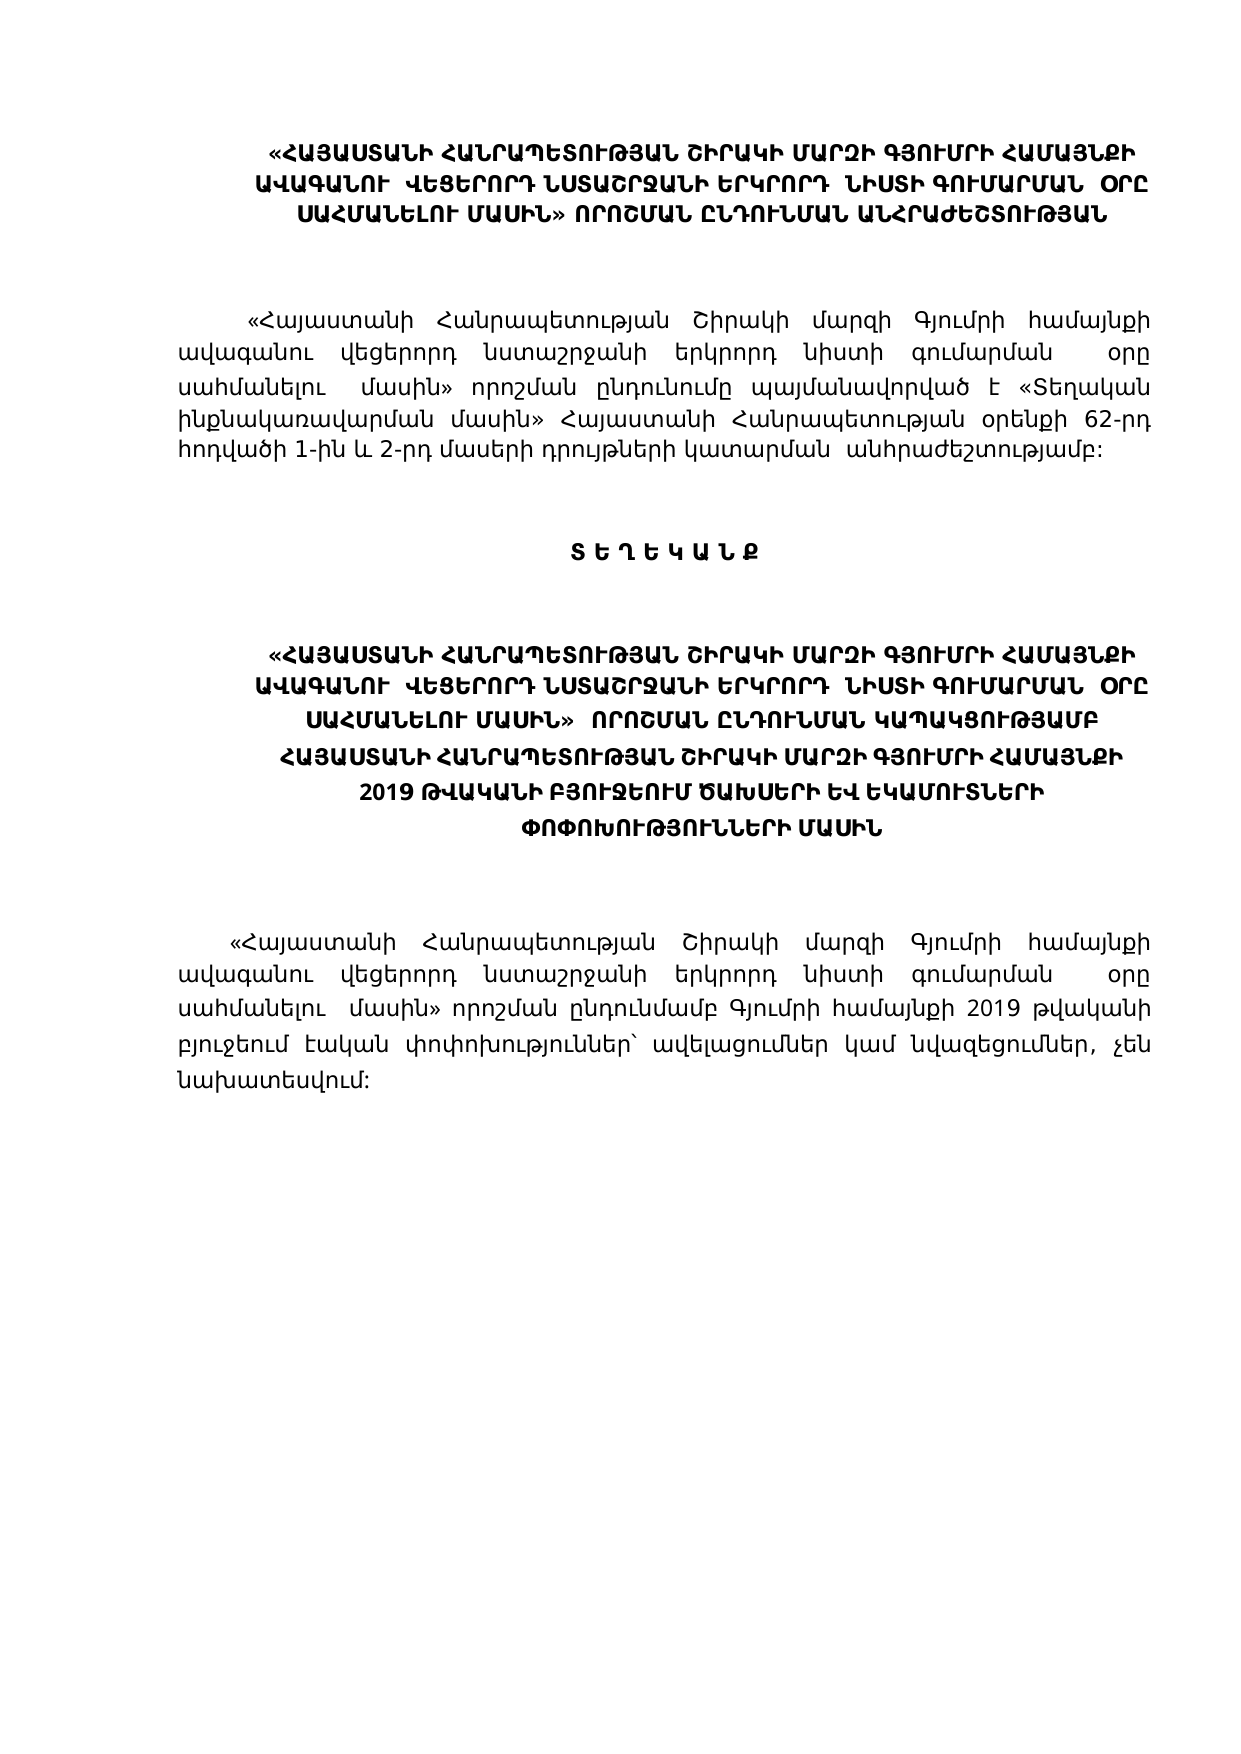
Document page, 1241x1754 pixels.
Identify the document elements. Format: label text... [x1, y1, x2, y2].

text «Հայաստանի Հանրապետության Շիրակի մարզի Գյումրի համայնքի ավագանու վեցերորդ նստաշրջանի երկրորդ նիստի գումարման օրը սահմանելու մասին» որոշման ընդունմամբ Գյումրի համայնքի 2019 թվականի բյուջեում էական փոփոխություններ՝ ավելացումներ կամ նվազեցումներ, չեն նախատեսվում: [177, 926, 1152, 1096]
text Տ Ե Ղ Ե Կ Ա Ն Ք [177, 539, 1152, 566]
list «ՀԱՅԱՍՏԱՆԻ ՀԱՆՐԱՊԵՏՈՒԹՅԱՆ ՇԻՐԱԿԻ ՄԱՐԶԻ ԳՅՈՒՄՐԻ ՀԱՄԱՅՆՔԻ ԱՎԱԳԱՆՈՒ ՎԵՑԵՐՈՐԴ ՆՍՏԱՇՐՋԱՆԻ ԵՐԿՐՈՐԴ ՆԻՍՏԻ ԳՈՒՄԱՐՄԱՆ ՕՐԸ ՍԱՀՄԱՆԵԼՈՒ ՄԱՍԻՆ» ՈՐՈՇՄԱՆ ԸՆԴՈՒՆՄԱՆ ԱՆՀՐԱԺԵՇՏՈՒԹՅԱՆ [252, 140, 1152, 228]
list «ՀԱՅԱՍՏԱՆԻ ՀԱՆՐԱՊԵՏՈՒԹՅԱՆ ՇԻՐԱԿԻ ՄԱՐԶԻ ԳՅՈՒՄՐԻ ՀԱՄԱՅՆՔԻ ԱՎԱԳԱՆՈՒ ՎԵՑԵՐՈՐԴ ՆՍՏԱՇՐՋԱՆԻ ԵՐԿՐՈՐԴ ՆԻՍՏԻ ԳՈՒՄԱՐՄԱՆ ՕՐԸ ՍԱՀՄԱՆԵԼՈՒ ՄԱՍԻՆ» ՈՐՈՇՄԱՆ ԸՆԴՈՒՆՄԱՆ ԿԱՊԱԿՑՈՒԹՅԱՄԲ ՀԱՅԱՍՏԱՆԻ ՀԱՆՐԱՊԵՏՈՒԹՅԱՆ ՇԻՐԱԿԻ ՄԱՐԶԻ ԳՅՈՒՄՐԻ ՀԱՄԱՅՆՔԻ 2019 ԹՎԱԿԱՆԻ ԲՅՈՒՋԵՈՒՄ ԾԱԽՍԵՐԻ ԵՎ ԵԿԱՄՈՒՏՆԵՐԻ ՓՈՓՈԽՈՒԹՅՈՒՆՆԵՐԻ ՄԱՍԻՆ [252, 642, 1152, 843]
text «Հայաստանի Հանրապետության Շիրակի մարզի Գյումրի համայնքի ավագանու վեցերորդ նստաշրջանի երկրորդ նիստի գումարման օրը սահմանելու մասին» որոշման ընդունումը պայմանավորված է «Տեղական ինքնակառավարման մասին» Հայաստանի Հանրապետության օրենքի 62-րդ հոդվածի 1-ին և 2-րդ մասերի դրույթների կատարման անհրաժեշտությամբ: [177, 304, 1152, 463]
